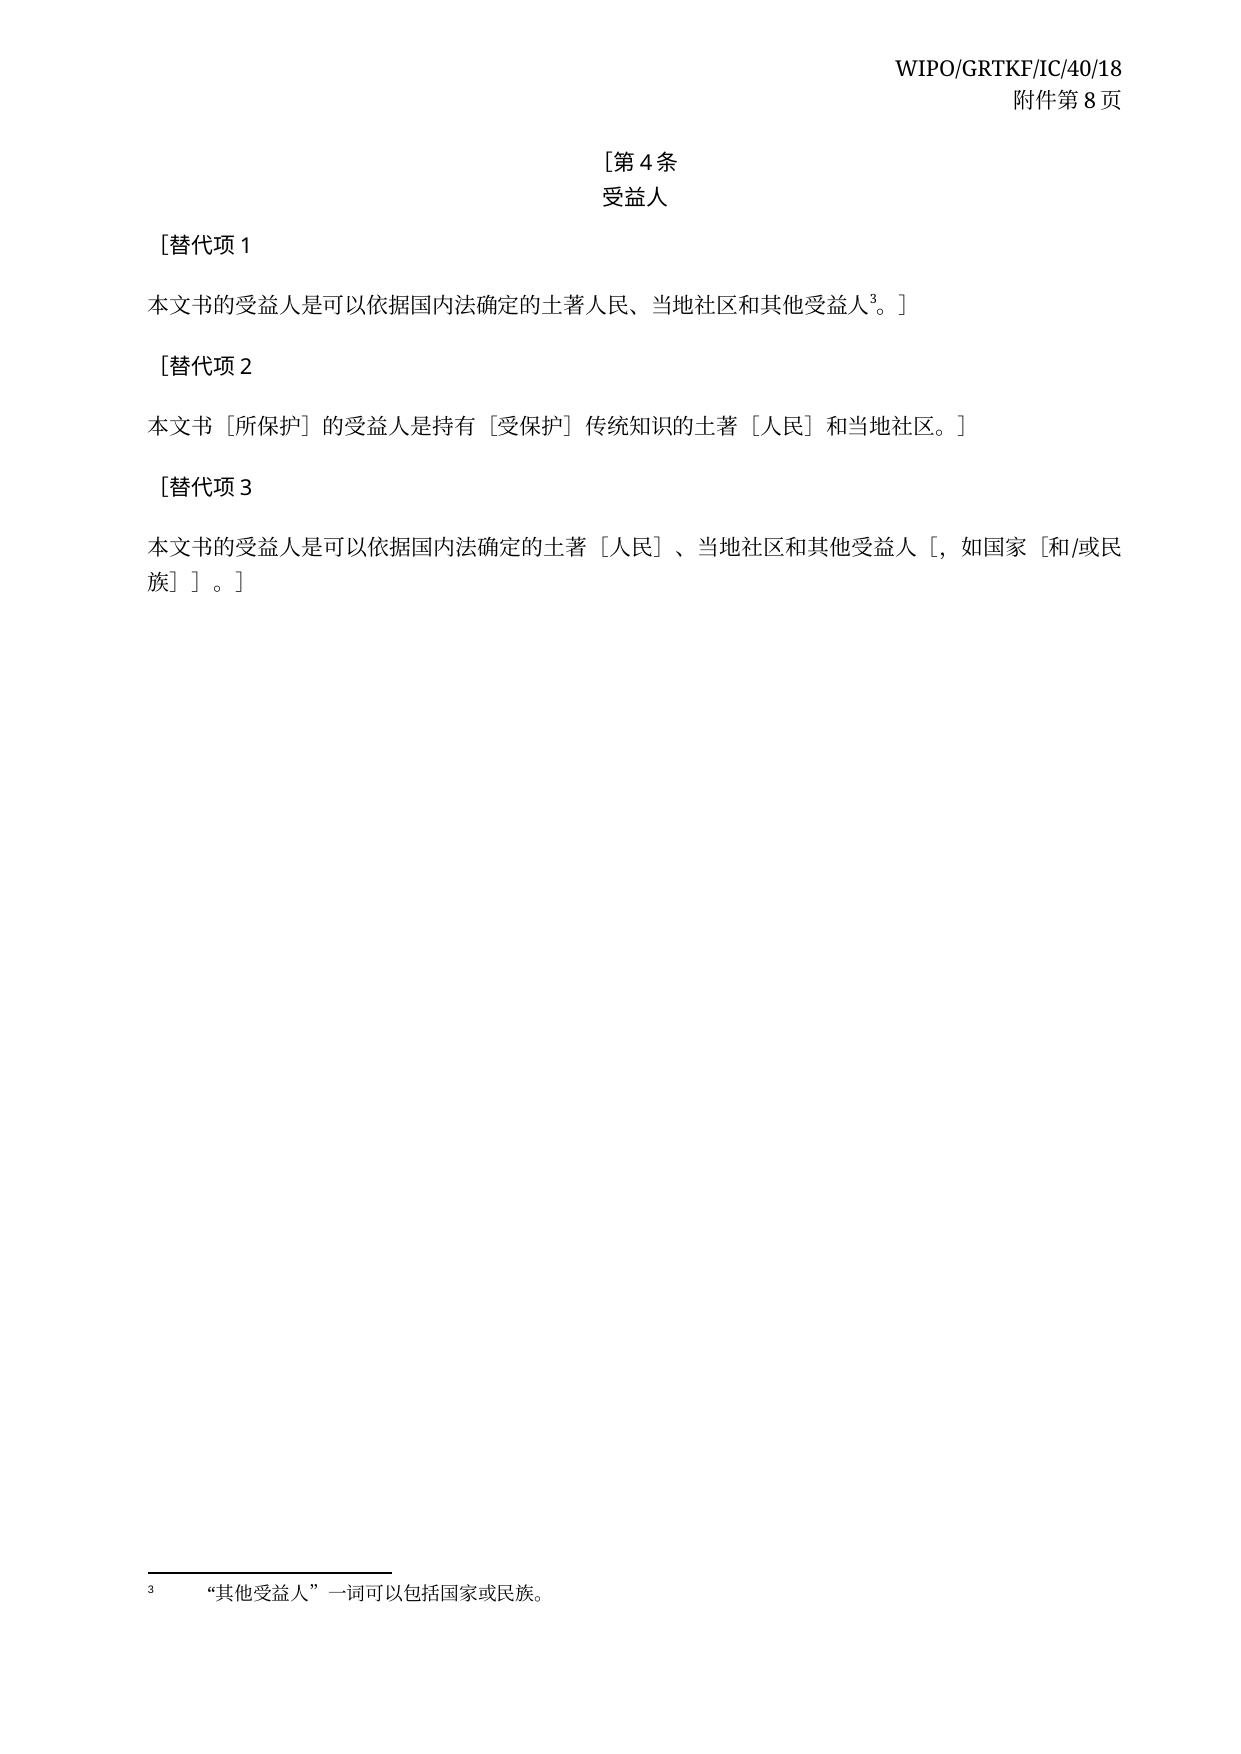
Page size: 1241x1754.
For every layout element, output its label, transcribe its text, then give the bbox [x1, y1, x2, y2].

text 本文书的受益人是可以依据国内法确定的土著人民、当地社区和其他受益人。］ [148, 284, 1122, 320]
text ［替代项3 [148, 466, 1122, 501]
text ［替代项1 [148, 224, 1122, 259]
text ［替代项2 [148, 345, 1122, 380]
text 本文书的受益人是可以依据国内法确定的土著［人民］、当地社区和其他受益人［，如国家［和/或民族］］。］ [148, 526, 1122, 597]
text ［第4条 受益人 [148, 141, 1122, 212]
text 本文书［所保护］的受益人是持有［受保护］传统知识的土著［人民］和当地社区。］ [148, 405, 1122, 441]
